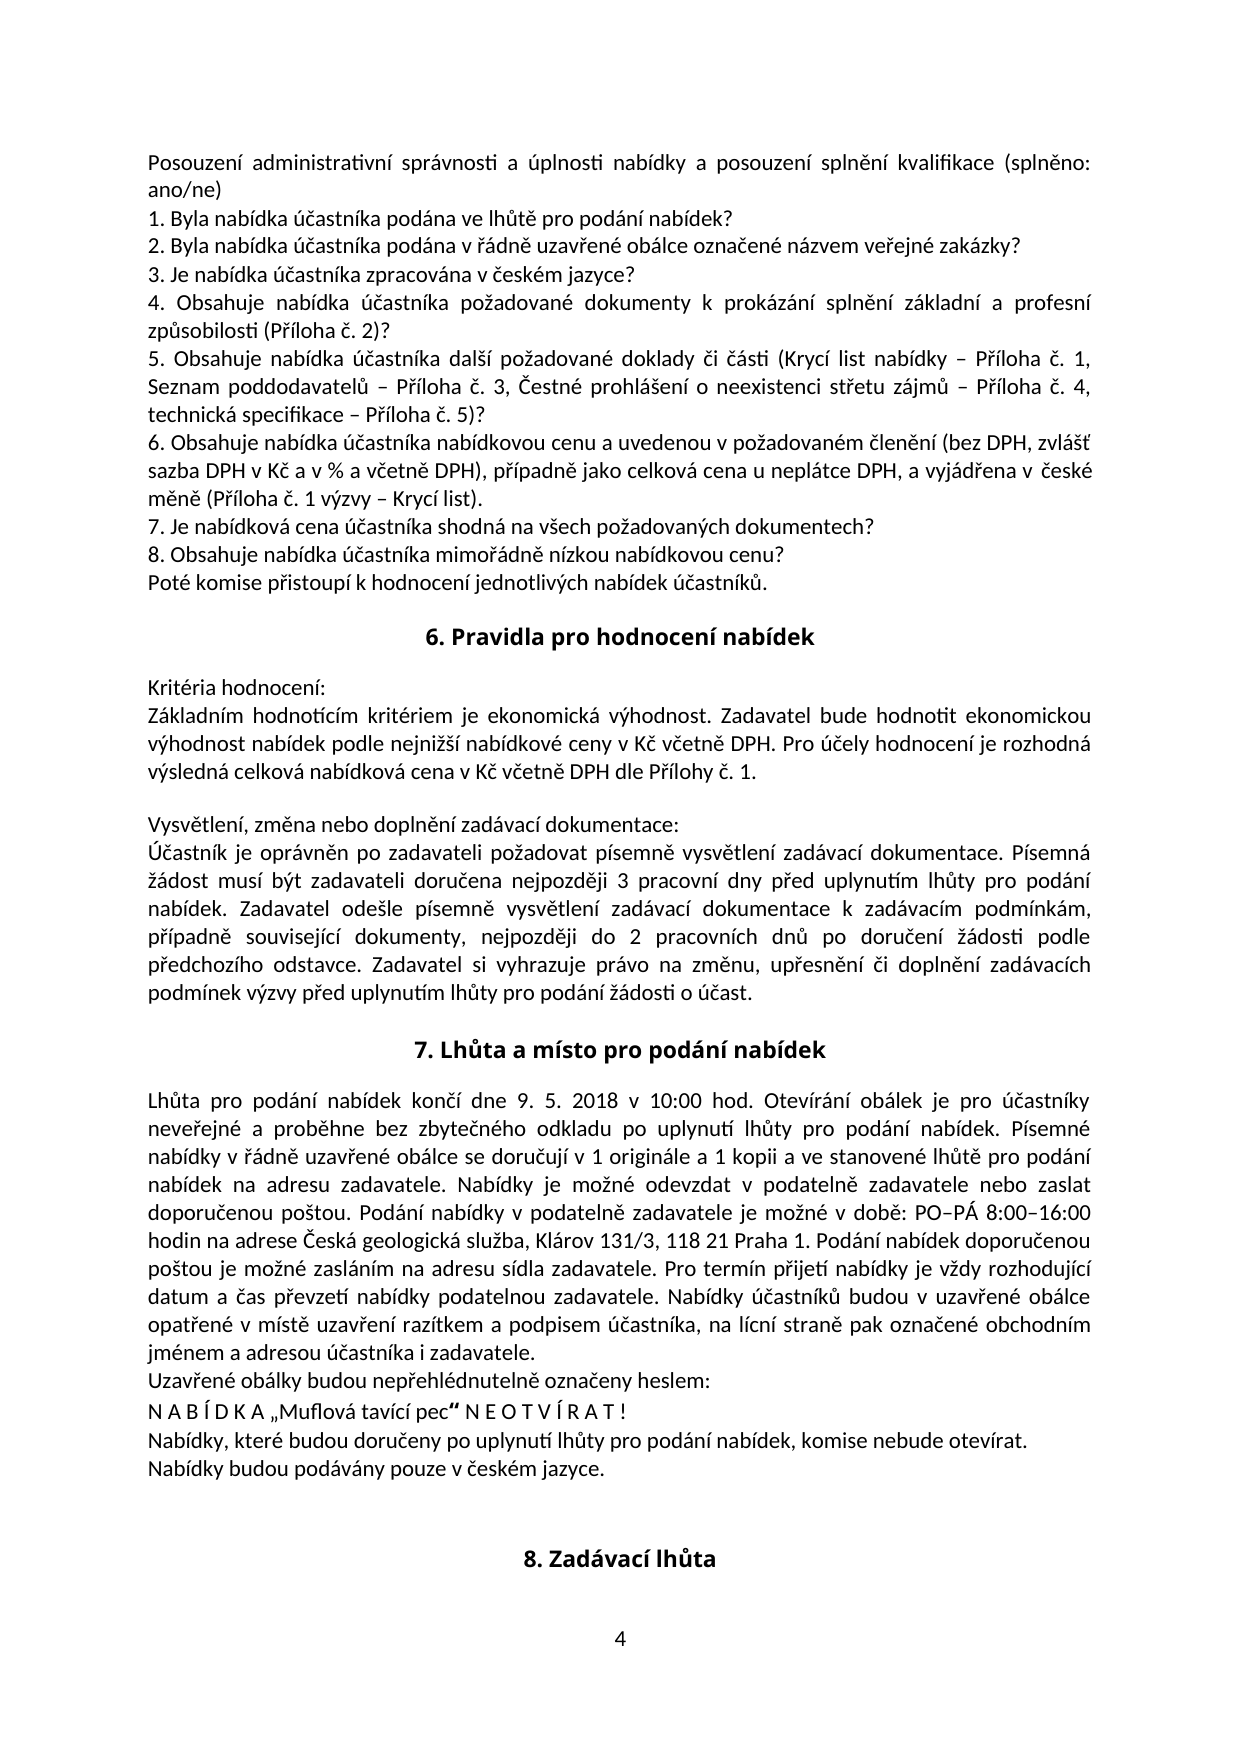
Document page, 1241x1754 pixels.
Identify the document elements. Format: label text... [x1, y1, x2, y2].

text 7. Je nabídková cena účastníka shodná na všech požadovaných dokumentech? [148, 512, 1093, 540]
text Poté komise přistoupí k hodnocení jednotlivých nabídek účastníků. [148, 568, 1093, 596]
text 4. Obsahuje nabídka účastníka požadované dokumenty k prokázání splnění základní a profesní způsobilosti (Příloha č. 2)? [148, 288, 1093, 344]
text Uzavřené obálky budou nepřehlédnutelně označeny heslem: [148, 1367, 1093, 1394]
text Kritéria hodnocení: [148, 673, 1093, 701]
text 3. Je nabídka účastníka zpracována v českém jazyce? [148, 260, 1093, 288]
text N A B Í D K A „Muflová tavící pec“ N E O T V Í R A T ! [148, 1394, 1093, 1426]
text 5. Obsahuje nabídka účastníka další požadované doklady či části (Krycí list nabídky – Příloha č. 1, Seznam poddodavatelů – Příloha č. 3, Čestné prohlášení o neexistenci střetu zájmů – Příloha č. 4, technická specifikace – Příloha č. 5)? [148, 344, 1093, 428]
text 1. Byla nabídka účastníka podána ve lhůtě pro podání nabídek? [148, 204, 1093, 232]
text Lhůta pro podání nabídek končí dne 9. 5. 2018 v 10:00 hod. Otevírání obálek je pro účastníky neveřejné a proběhne bez zbytečného odkladu po uplynutí lhůty pro podání nabídek. Písemné nabídky v řádně uzavřené obálce se doručují v 1 originále a 1 kopii a ve stanovené lhůtě pro podání nabídek na adresu zadavatele. Nabídky je možné odevzdat v podatelně zadavatele nebo zaslat doporučenou poštou. Podání nabídky v podatelně zadavatele je možné v době: PO–PÁ 8:00–16:00 hodin na adrese Česká geologická služba, Klárov 131/3, 118 21 Praha 1. Podání nabídek doporučenou poštou je možné zasláním na adresu sídla zadavatele. Pro termín přijetí nabídky je vždy rozhodující datum a čas převzetí nabídky podatelnou zadavatele. Nabídky účastníků budou v uzavřené obálce opatřené v místě uzavření razítkem a podpisem účastníka, na lícní straně pak označené obchodním jménem a adresou účastníka i zadavatele. [148, 1086, 1093, 1367]
text 8. Obsahuje nabídka účastníka mimořádně nízkou nabídkovou cenu? [148, 540, 1093, 568]
text Vysvětlení, změna nebo doplnění zadávací dokumentace: [148, 810, 1093, 838]
text 6. Pravidla pro hodnocení nabídek [148, 621, 1093, 652]
text Nabídky budou podávány pouze v českém jazyce. [148, 1454, 1093, 1482]
text 6. Obsahuje nabídka účastníka nabídkovou cenu a uvedenou v požadovaném členění (bez DPH, zvlášť sazba DPH v Kč a v % a včetně DPH), případně jako celková cena u neplátce DPH, a vyjádřena v české měně (Příloha č. 1 výzvy – Krycí list). [148, 428, 1093, 512]
text Základním hodnotícím kritériem je ekonomická výhodnost. Zadavatel bude hodnotit ekonomickou výhodnost nabídek podle nejnižší nabídkové ceny v Kč včetně DPH. Pro účely hodnocení je rozhodná výsledná celková nabídková cena v Kč včetně DPH dle Přílohy č. 1. [148, 701, 1093, 785]
text Posouzení administrativní správnosti a úplnosti nabídky a posouzení splnění kvalifikace (splněno: ano/ne) [148, 148, 1093, 204]
text Účastník je oprávněn po zadavateli požadovat písemně vysvětlení zadávací dokumentace. Písemná žádost musí být zadavateli doručena nejpozději 3 pracovní dny před uplynutím lhůty pro podání nabídek. Zadavatel odešle písemně vysvětlení zadávací dokumentace k zadávacím podmínkám, případně související dokumenty, nejpozději do 2 pracovních dnů po doručení žádosti podle předchozího odstavce. Zadavatel si vyhrazuje právo na změnu, upřesnění či doplnění zadávacích podmínek výzvy před uplynutím lhůty pro podání žádosti o účast. [148, 838, 1093, 1006]
text Nabídky, které budou doručeny po uplynutí lhůty pro podání nabídek, komise nebude otevírat. [148, 1426, 1093, 1454]
text 7. Lhůta a místo pro podání nabídek [148, 1034, 1093, 1066]
text 2. Byla nabídka účastníka podána v řádně uzavřené obálce označené názvem veřejné zakázky? [148, 232, 1093, 260]
text 8. Zadávací lhůta [148, 1543, 1093, 1574]
